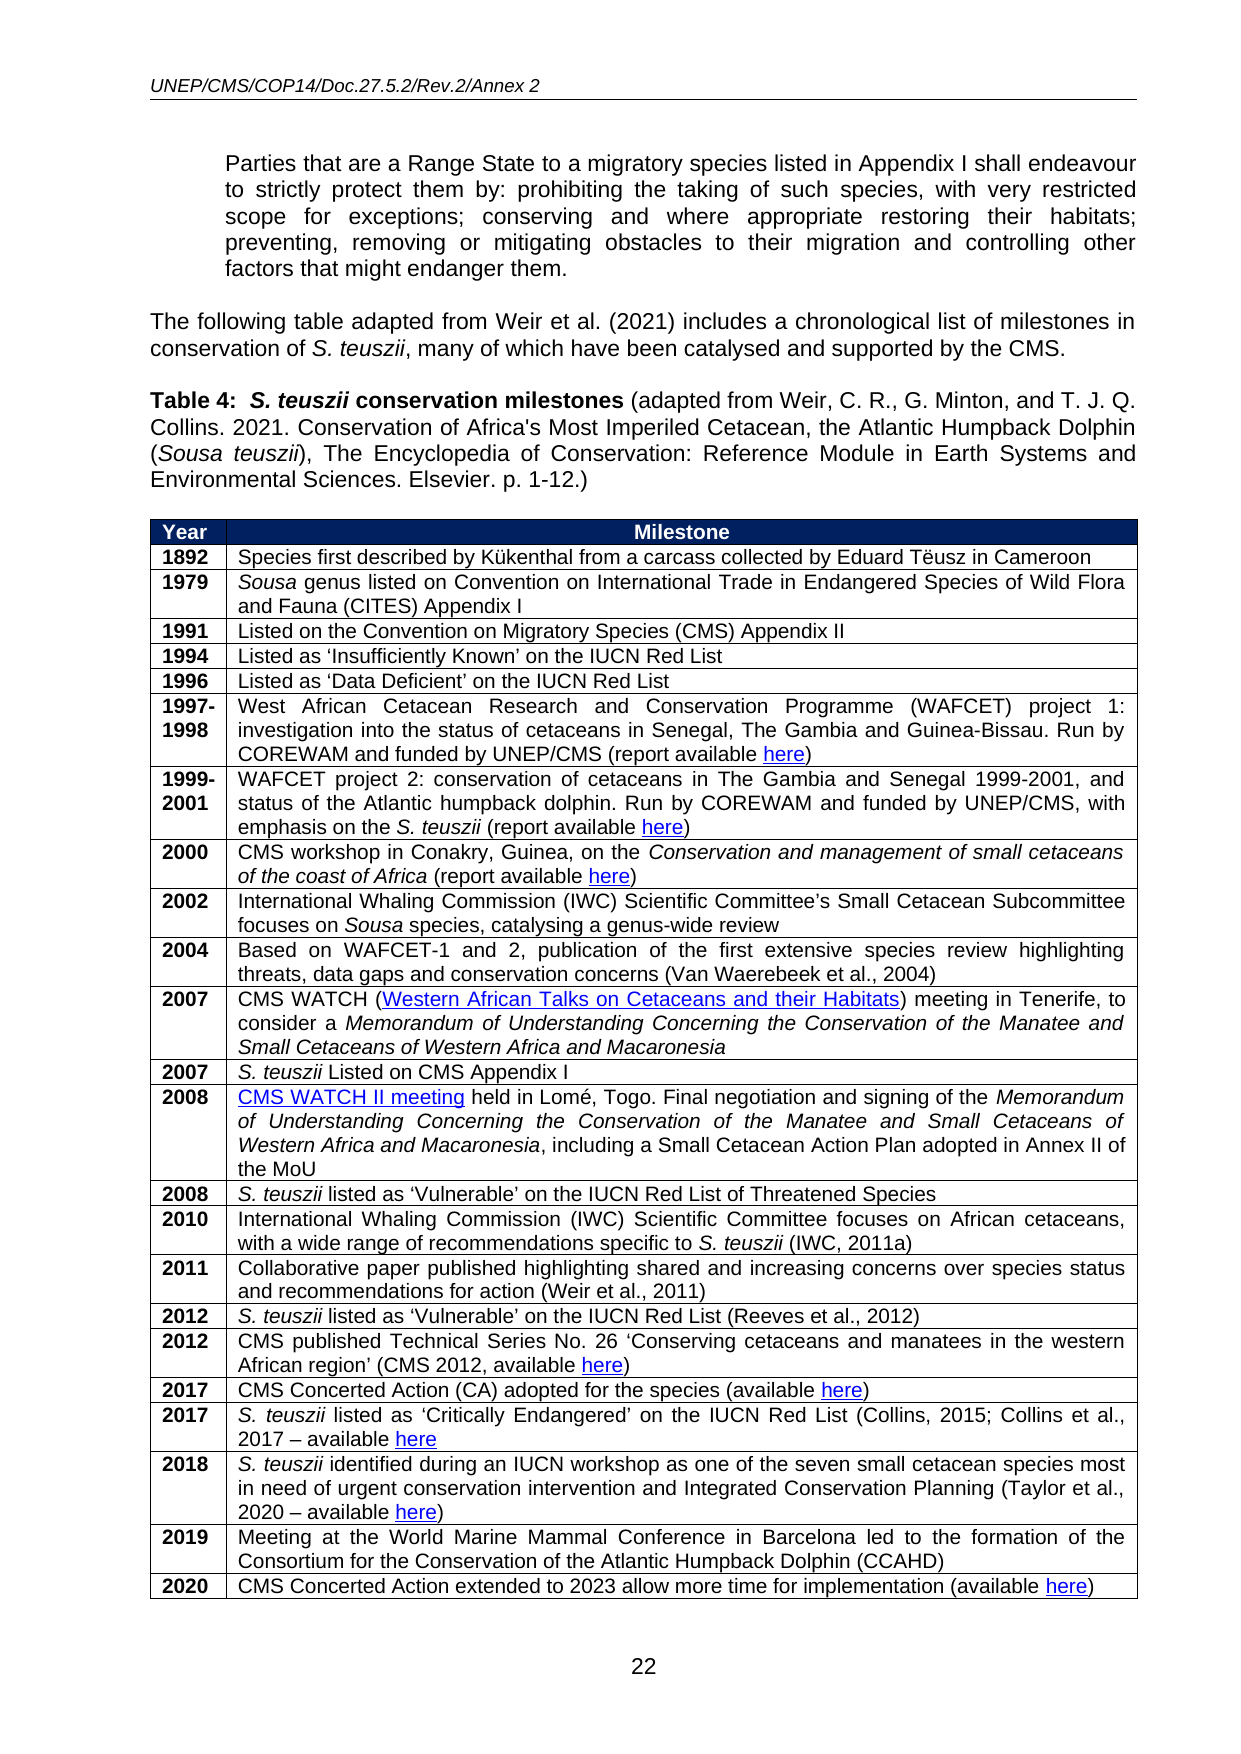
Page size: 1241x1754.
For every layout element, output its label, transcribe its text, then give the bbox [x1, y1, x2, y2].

table_cell Listed as ‘Data Deficient’ on the IUCN Red List [227, 669, 1137, 693]
table_cell 2007 [151, 1060, 226, 1083]
table_cell 2018 [151, 1452, 226, 1524]
table_cell 2017 [151, 1378, 226, 1402]
table_cell 2008 [151, 1085, 226, 1180]
table_cell Collaborative paper published highlighting shared and increasing concerns over species status and recommendations for action (Weir et al., 2011) [227, 1255, 1137, 1303]
table_cell S. teuszii listed as ‘Critically Endangered’ on the IUCN Red List (Collins, 2015; Collins et al., 2017 – available here [227, 1403, 1137, 1451]
table_cell 1979 [151, 570, 226, 618]
table_cell 2012 [151, 1329, 226, 1377]
table_cell CMS WATCH II meeting held in Lomé, Togo. Final negotiation and signing of the Memorandum of Understanding Concerning the Conservation of the Manatee and Small Cetaceans of Western Africa and Macaronesia, including a Small Cetacean Action Plan adopted in Annex II of the MoU [227, 1085, 1137, 1180]
table_cell Meeting at the World Marine Mammal Conference in Barcelona led to the formation of the Consortium for the Conservation of the Atlantic Humpback Dolphin (CCAHD) [227, 1525, 1137, 1573]
table_cell 2010 [151, 1206, 226, 1254]
table_cell 1997-1998 [151, 694, 226, 766]
table_cell West African Cetacean Research and Conservation Programme (WAFCET) project 1: investigation into the status of cetaceans in Senegal, The Gambia and Guinea-Bissau. Run by COREWAM and funded by UNEP/CMS (report available here) [227, 694, 1137, 766]
table_header Year [151, 520, 226, 544]
table_cell CMS workshop in Conakry, Guinea, on the Conservation and management of small cetaceans of the coast of Africa (report available here) [227, 840, 1137, 888]
table_cell 2004 [151, 938, 226, 986]
table_cell WAFCET project 2: conservation of cetaceans in The Gambia and Senegal 1999-2001, and status of the Atlantic humpback dolphin. Run by COREWAM and funded by UNEP/CMS, with emphasis on the S. teuszii (report available here) [227, 767, 1137, 839]
text The following table adapted from Weir et al. (2021) includes a chronological list of milestones in conservation of S. teuszii, many of which have been catalysed and supported by the CMS. [150, 308, 1137, 361]
table_cell 1996 [151, 669, 226, 693]
table_cell S. teuszii Listed on CMS Appendix I [227, 1060, 1137, 1083]
table_header Milestone [227, 520, 1137, 544]
table_cell 2007 [151, 987, 226, 1058]
table_cell 2012 [151, 1304, 226, 1328]
table_cell 1892 [151, 545, 226, 569]
table_cell 2002 [151, 889, 226, 937]
text Table 4: S. teuszii conservation milestones (adapted from Weir, C. R., G. Minton, and T. J. Q. Collins. 2021. Conservation of Africa's Most Imperiled Cetacean, the Atlantic Humpback Dolphin (Sousa teuszii), The Encyclopedia of Conservation: Reference Module in Earth Systems and Environmental Sciences. Elsevier. p. 1-12.) [150, 387, 1137, 493]
table_cell CMS WATCH (Western African Talks on Cetaceans and their Habitats) meeting in Tenerife, to consider a Memorandum of Understanding Concerning the Conservation of the Manatee and Small Cetaceans of Western Africa and Macaronesia [227, 987, 1137, 1058]
table_cell S. teuszii identified during an IUCN workshop as one of the seven small cetacean species most in need of urgent conservation intervention and Integrated Conservation Planning (Taylor et al., 2020 – available here) [227, 1452, 1137, 1524]
table_cell CMS published Technical Series No. 26 ‘Conserving cetaceans and manatees in the western African region’ (CMS 2012, available here) [227, 1329, 1137, 1377]
table_cell 2020 [151, 1574, 226, 1598]
table_cell Sousa genus listed on Convention on International Trade in Endangered Species of Wild Flora and Fauna (CITES) Appendix I [227, 570, 1137, 618]
table_cell International Whaling Commission (IWC) Scientific Committee focuses on African cetaceans, with a wide range of recommendations specific to S. teuszii (IWC, 2011a) [227, 1206, 1137, 1254]
table_cell 2019 [151, 1525, 226, 1573]
table_cell 2000 [151, 840, 226, 888]
table_cell Species first described by Kükenthal from a carcass collected by Eduard Tëusz in Cameroon [227, 545, 1137, 569]
table_cell International Whaling Commission (IWC) Scientific Committee’s Small Cetacean Subcommittee focuses on Sousa species, catalysing a genus-wide review [227, 889, 1137, 937]
table_cell Listed as ‘Insufficiently Known’ on the IUCN Red List [227, 644, 1137, 668]
table_cell 2017 [151, 1403, 226, 1451]
text Parties that are a Range State to a migratory species listed in Appendix I shall endeavour to strictly protect them by: prohibiting the taking of such species, with very restricted scope for exceptions; conserving and where appropriate restoring their habitats; preventing, removing or mitigating obstacles to their migration and controlling other factors that might endanger them. [225, 150, 1137, 282]
table_cell 1994 [151, 644, 226, 668]
table_cell 1991 [151, 619, 226, 643]
table_cell S. teuszii listed as ‘Vulnerable’ on the IUCN Red List of Threatened Species [227, 1181, 1137, 1205]
table_cell Based on WAFCET-1 and 2, publication of the first extensive species review highlighting threats, data gaps and conservation concerns (Van Waerebeek et al., 2004) [227, 938, 1137, 986]
table_cell Listed on the Convention on Migratory Species (CMS) Appendix II [227, 619, 1137, 643]
table_cell 2011 [151, 1255, 226, 1303]
table_cell S. teuszii listed as ‘Vulnerable’ on the IUCN Red List (Reeves et al., 2012) [227, 1304, 1137, 1328]
table_cell 2008 [151, 1181, 226, 1205]
table_cell CMS Concerted Action extended to 2023 allow more time for implementation (available here) [227, 1574, 1137, 1598]
table_cell 1999-2001 [151, 767, 226, 839]
table_cell CMS Concerted Action (CA) adopted for the species (available here) [227, 1378, 1137, 1402]
